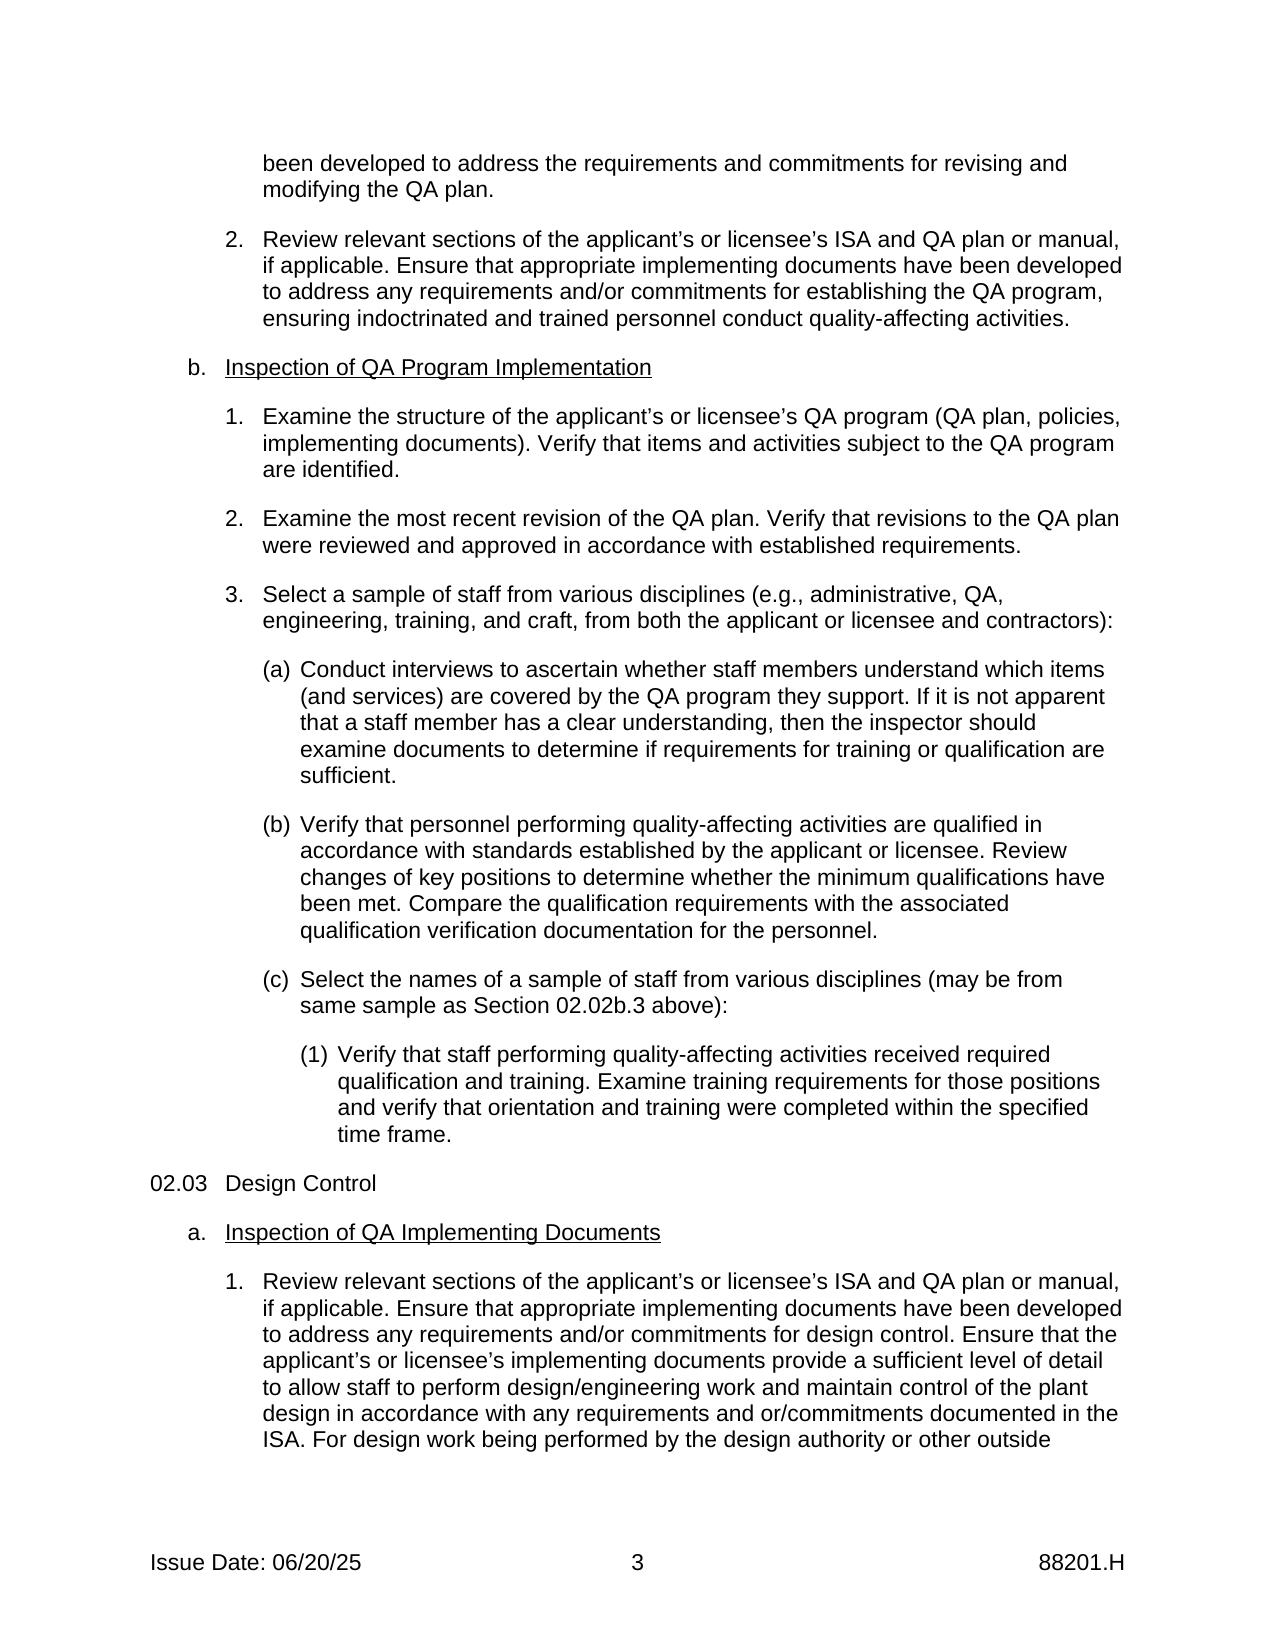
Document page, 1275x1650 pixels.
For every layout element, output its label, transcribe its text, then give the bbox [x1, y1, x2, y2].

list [225, 150, 1125, 203]
list Verify that personnel performing quality-affecting activities are qualified in accordance with standards established by the applicant or licensee. Review changes of key positions to determine whether the minimum qualifications have been met. Compare the qualification requirements with the associated qualification verification documentation for the personnel. [262, 811, 1125, 943]
list Inspection of QA Program Implementation [187, 354, 1125, 380]
list Conduct interviews to ascertain whether staff members understand which items (and services) are covered by the QA program they support. If it is not apparent that a staff member has a clear understanding, then the inspector should examine documents to determine if requirements for training or qualification are sufficient. [262, 656, 1125, 788]
list Select a sample of staff from various disciplines (e.g., administrative, QA, engineering, training, and craft, from both the applicant or licensee and contractors): [225, 581, 1125, 633]
list Examine the structure of the applicant’s or licensee’s QA program (QA plan, policies, implementing documents). Verify that items and activities subject to the QA program are identified. [225, 403, 1125, 482]
list Select the names of a sample of staff from various disciplines (may be from same sample as Section 02.02b.3 above): [262, 966, 1125, 1018]
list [225, 1268, 1125, 1453]
subtitle 02.03 Design Control [150, 1170, 1125, 1196]
list Review relevant sections of the applicant’s or licensee’s ISA and QA plan or manual, if applicable. Ensure that appropriate implementing documents have been developed to address any requirements and/or commitments for establishing the QA program, ensuring indoctrinated and trained personnel conduct quality-affecting activities. [225, 226, 1125, 331]
list Inspection of QA Implementing Documents [187, 1219, 1125, 1245]
list Examine the most recent revision of the QA plan. Verify that revisions to the QA plan were reviewed and approved in accordance with established requirements. [225, 505, 1125, 558]
list Verify that staff performing quality-affecting activities received required qualification and training. Examine training requirements for those positions and verify that orientation and training were completed within the specified time frame. [300, 1041, 1125, 1147]
